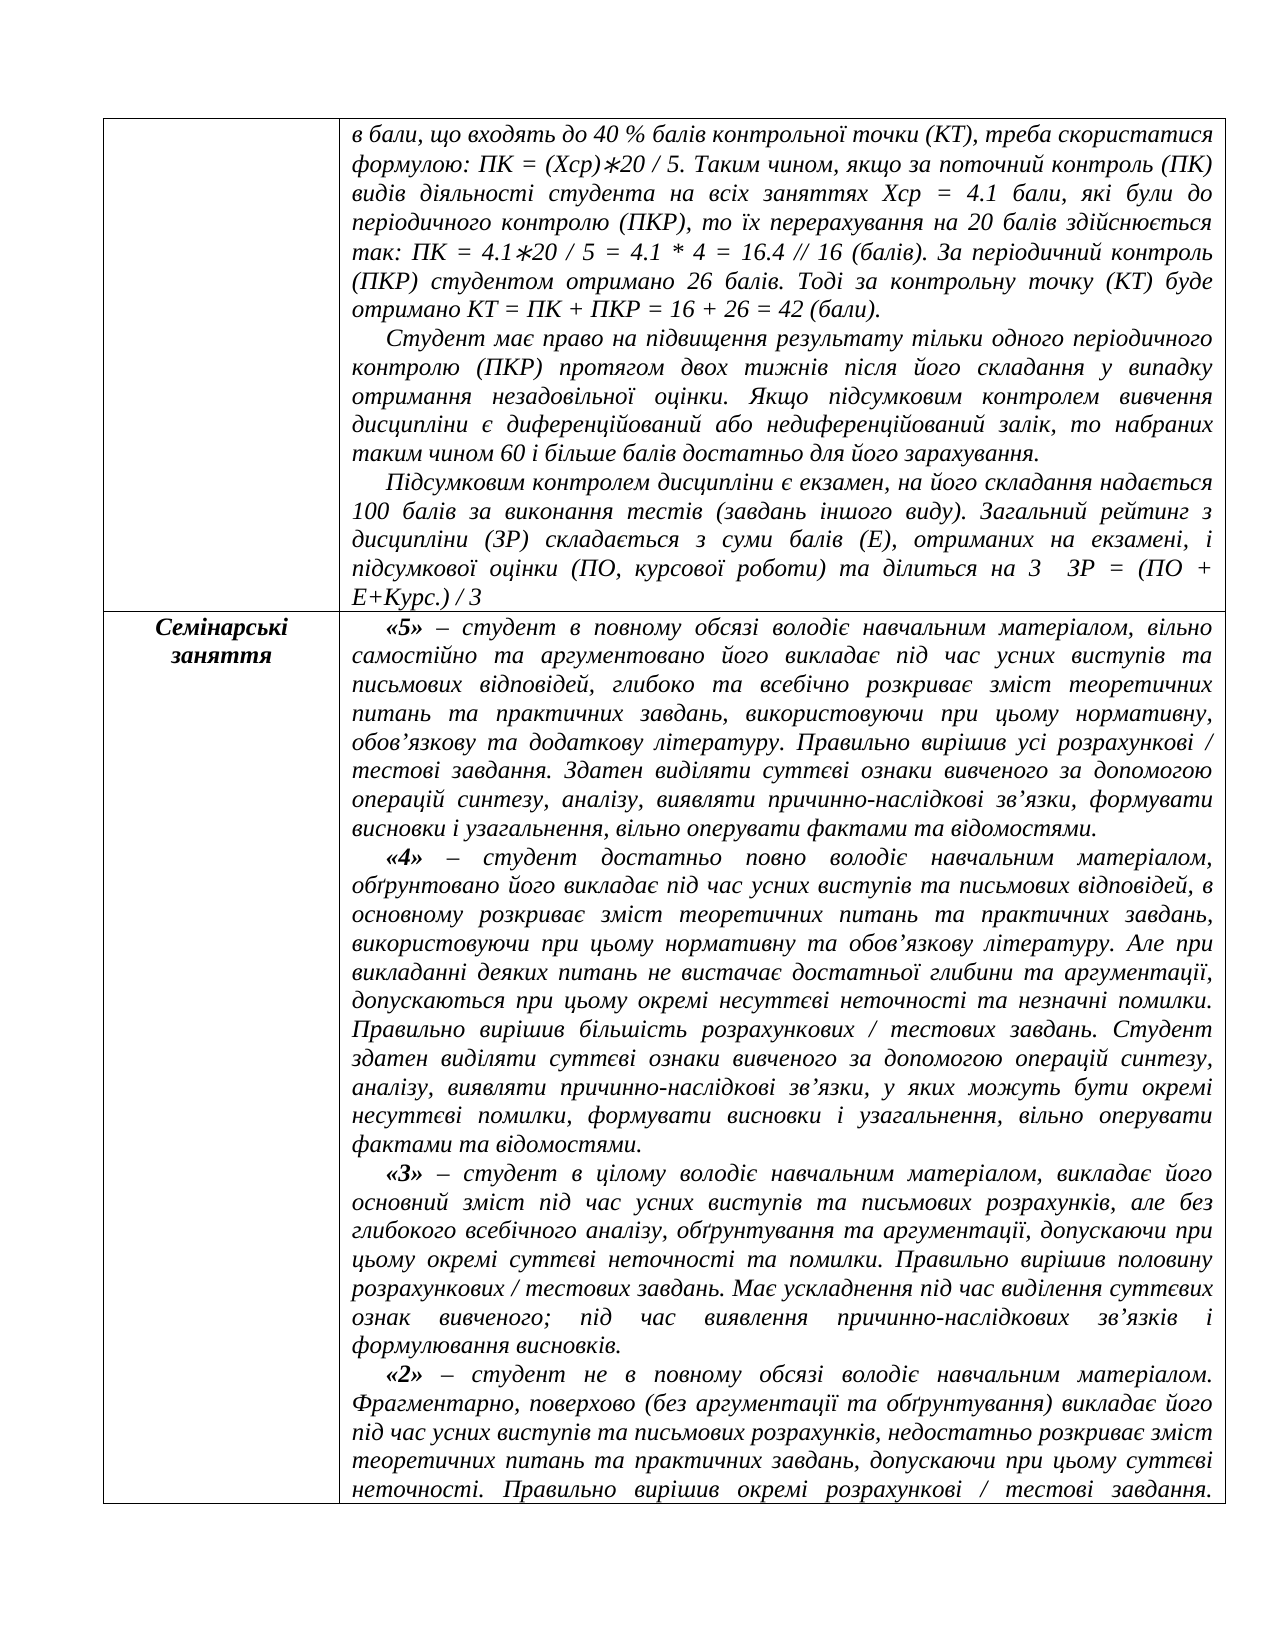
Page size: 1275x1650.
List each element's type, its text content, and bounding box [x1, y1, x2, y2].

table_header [104, 119, 339, 611]
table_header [340, 119, 1225, 611]
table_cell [340, 612, 1225, 1503]
table_cell Семінарські заняття [104, 612, 339, 1503]
